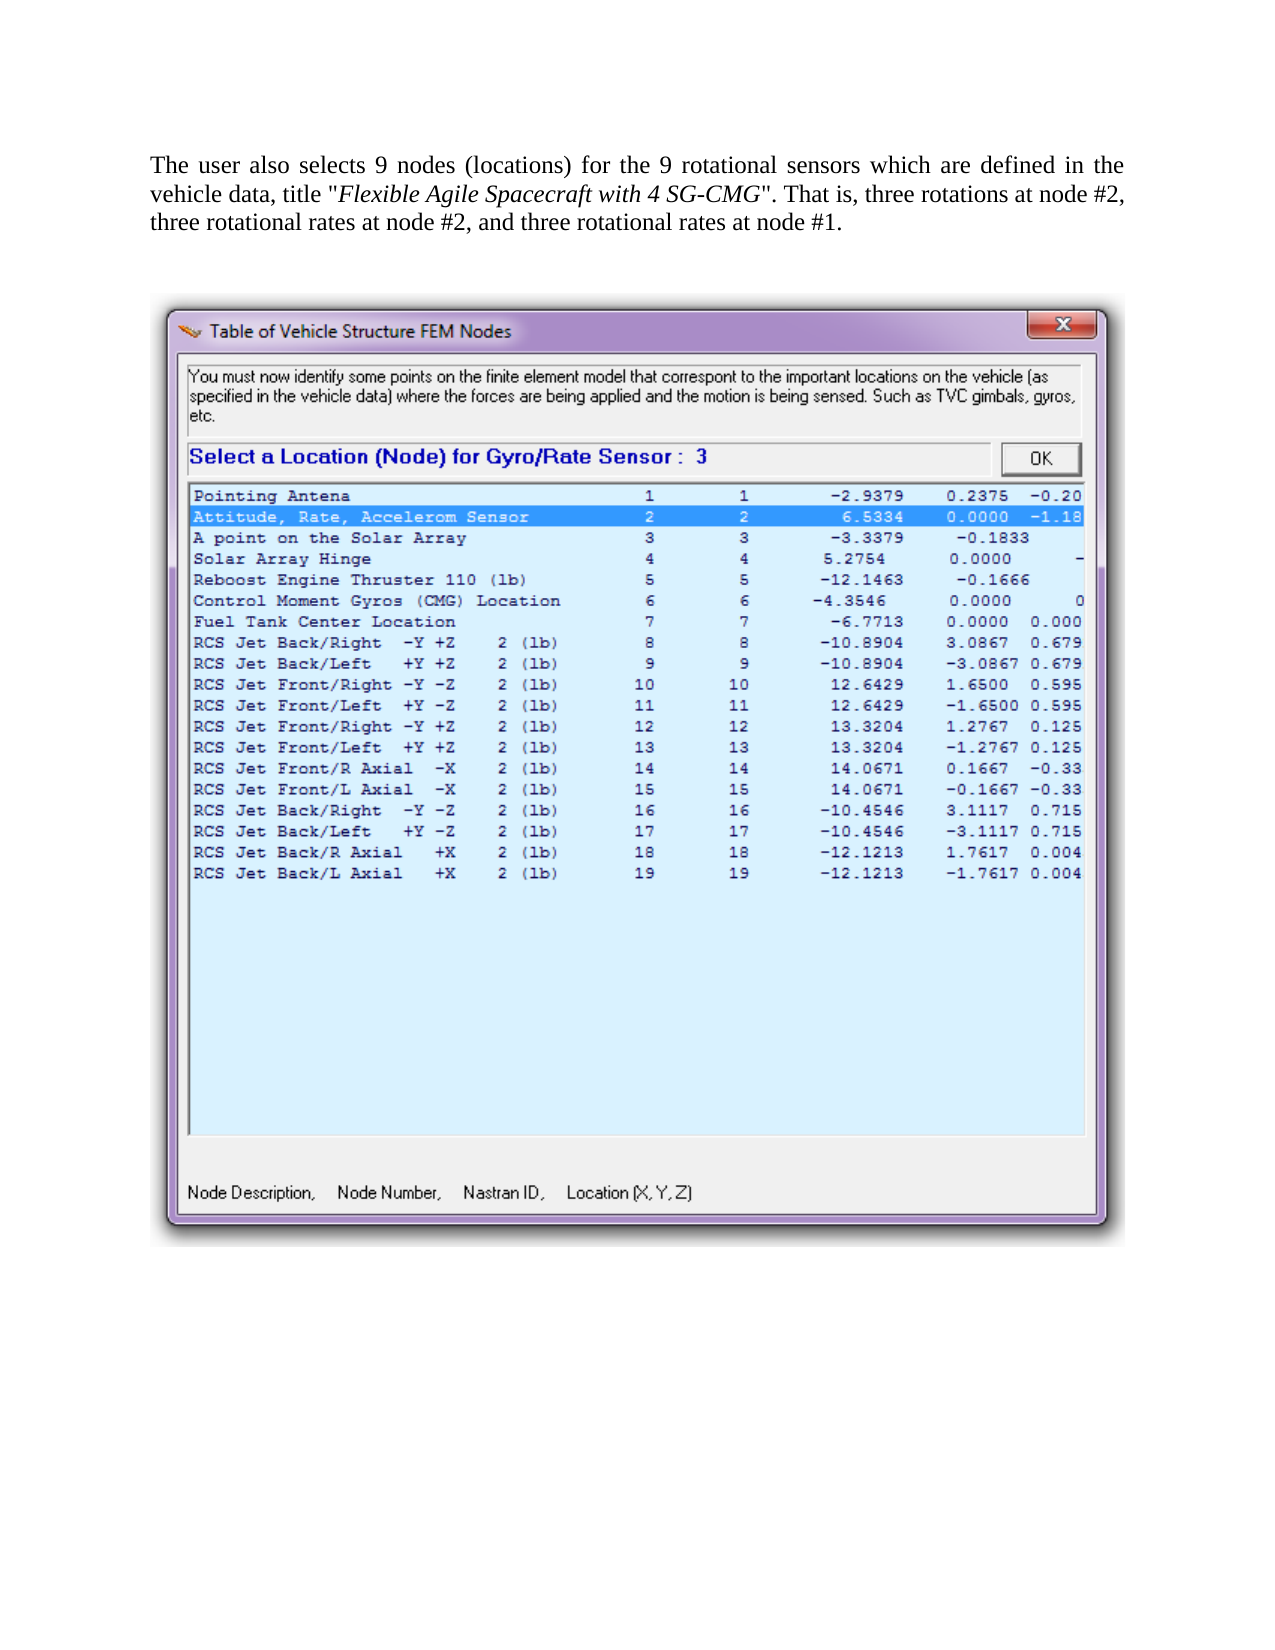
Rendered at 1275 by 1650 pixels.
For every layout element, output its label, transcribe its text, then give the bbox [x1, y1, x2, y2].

text The user also selects 9 nodes (locations) for the 9 rotational sensors which are defined in the vehicle data, title "Flexible Agile Spacecraft with 4 SG-CMG". That is, three rotations at node #2, three rotational rates at node #2, and three rotational rates at node #1. [150, 150, 1125, 236]
picture [150, 293, 1125, 1247]
